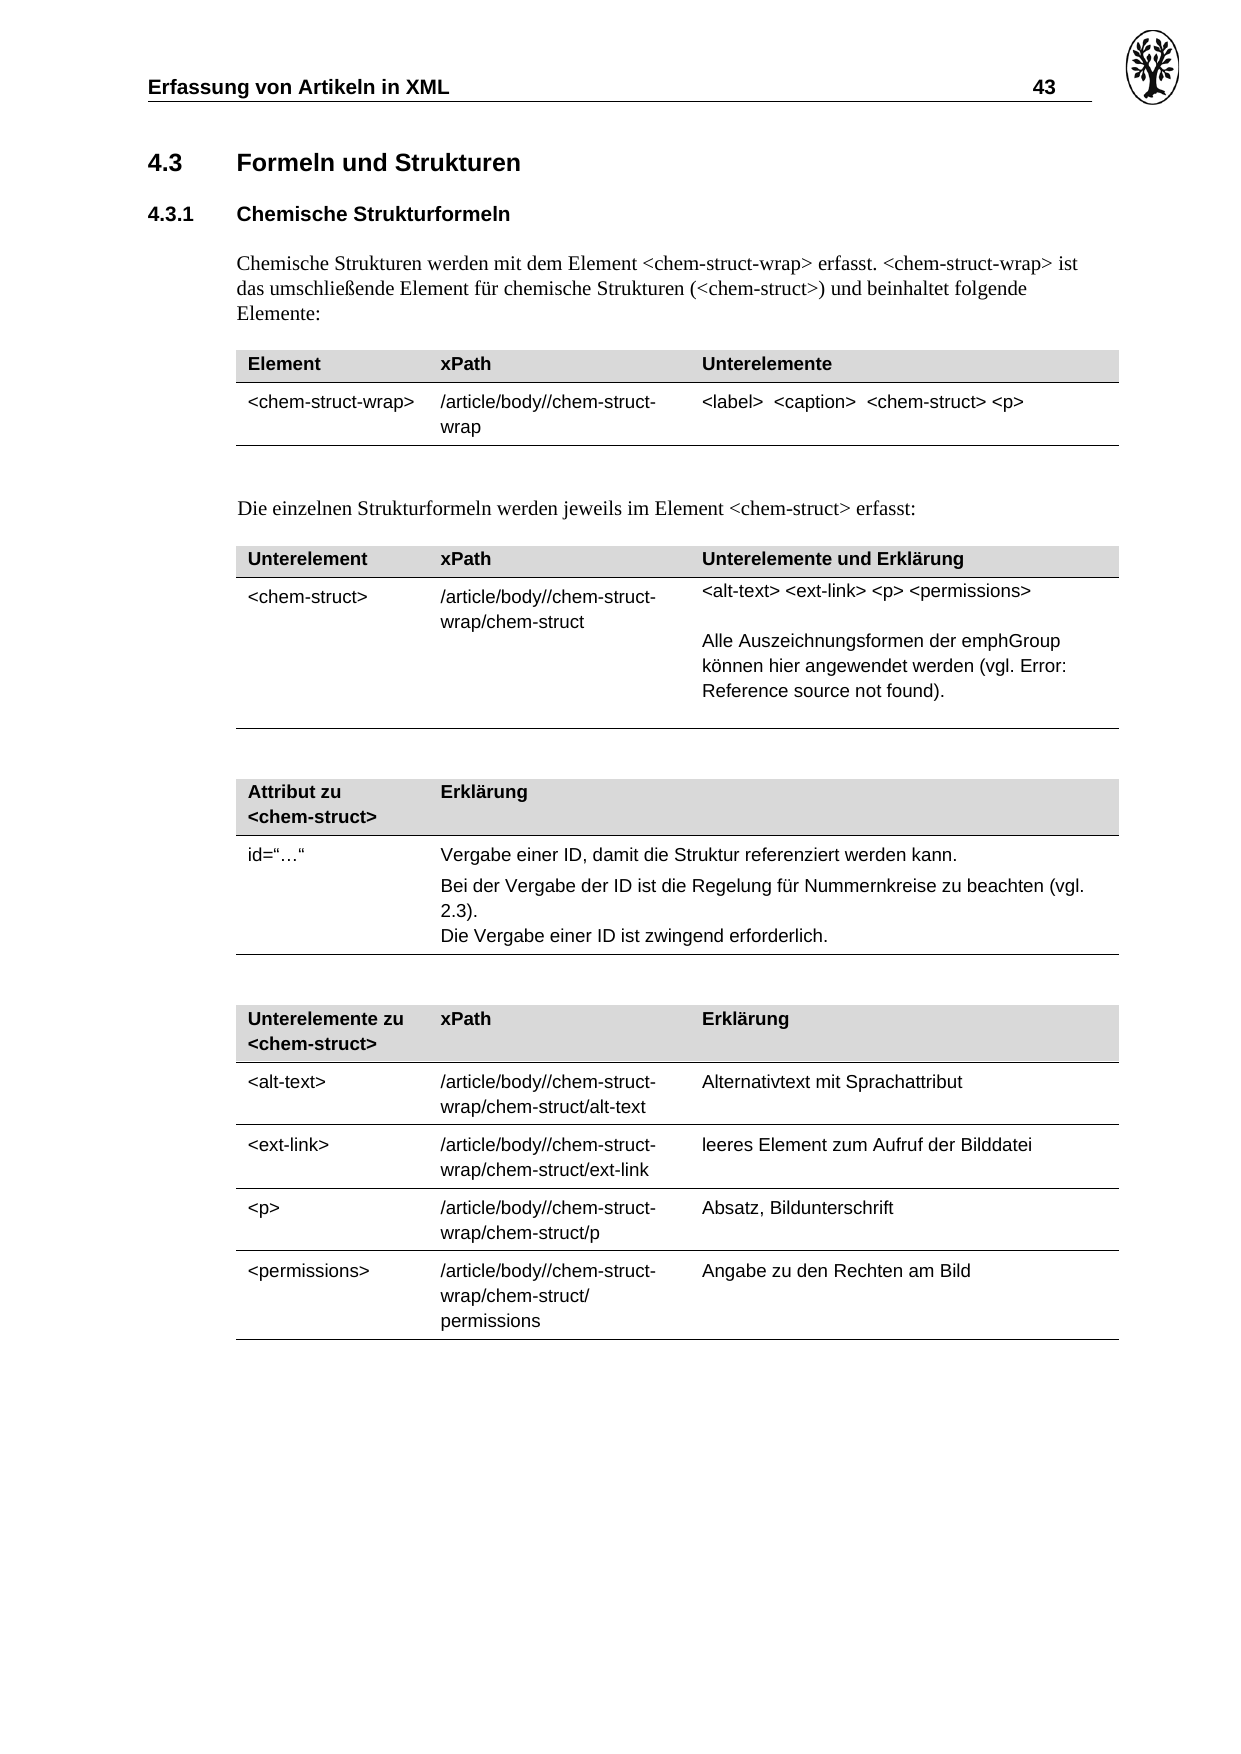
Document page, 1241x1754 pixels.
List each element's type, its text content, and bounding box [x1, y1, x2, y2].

table_header xPath [429, 350, 691, 382]
table_header xPath [429, 546, 691, 577]
table_cell <alt-text> [236, 1063, 429, 1124]
table_cell <permissions> [236, 1251, 429, 1338]
text Chemische Strukturen werden mit dem Element <chem-struct-wrap> erfasst. <chem-struct-wrap> ist das umschließende Element für chemische Strukturen (<chem-struct>) und beinhaltet folgende Elemente: [236, 250, 1092, 325]
table_header Unterelement [236, 546, 429, 577]
table_cell /article/body//chem-struct-wrap/chem-struct [429, 578, 691, 727]
picture [1125, 30, 1180, 105]
table_header Unterelemente zu <chem-struct> [236, 1005, 429, 1061]
table_cell /article/body//chem-struct-wrap/chem-struct/p [429, 1189, 691, 1250]
text Die einzelnen Strukturformeln werden jeweils im Element <chem-struct> erfasst: [221, 496, 1092, 521]
table_header Unterelemente und Erklärung [691, 546, 1119, 577]
subtitle Formeln und Strukturen [148, 148, 1092, 176]
table_header Erklärung [691, 1005, 1119, 1061]
table_cell leeres Element zum Aufruf der Bilddatei [691, 1125, 1119, 1187]
table_header xPath [429, 1005, 691, 1061]
table_cell /article/body//chem-struct-wrap/chem-struct/ext-link [429, 1125, 691, 1187]
table_header Erklärung [429, 779, 691, 835]
table_cell /article/body//chem-struct-wrap/chem-struct/alt-text [429, 1063, 691, 1124]
table_cell Absatz, Bildunterschrift [691, 1189, 1119, 1250]
table_cell Vergabe einer ID, damit die Struktur referenziert werden kann. Bei der Vergabe der ID ist die Regelung für Nummernkreise zu beachten (vgl. 2.3). Die Vergabe einer ID ist zwingend erforderlich. [429, 836, 1119, 954]
table_cell /article/body//chem-struct-wrap [429, 383, 691, 445]
table_cell <p> [236, 1189, 429, 1250]
table_cell id=“…“ [236, 836, 429, 954]
table_header Attribut zu <chem-struct> [236, 779, 429, 835]
table_cell <chem-struct-wrap> [236, 383, 429, 445]
table_header Unterelemente [691, 350, 1119, 382]
table_header Element [236, 350, 429, 382]
table_cell Alternativtext mit Sprachattribut [691, 1063, 1119, 1124]
table_cell <label> <caption> <chem-struct> <p> [691, 383, 1119, 445]
subtitle Chemische Strukturformeln [148, 201, 1092, 225]
table_cell Angabe zu den Rechten am Bild [691, 1251, 1119, 1338]
table_cell <chem-struct> [236, 578, 429, 727]
table_header [691, 779, 1119, 835]
table_cell /article/body//chem-struct-wrap/chem-struct/permissions [429, 1251, 691, 1338]
table_cell <ext-link> [236, 1125, 429, 1187]
